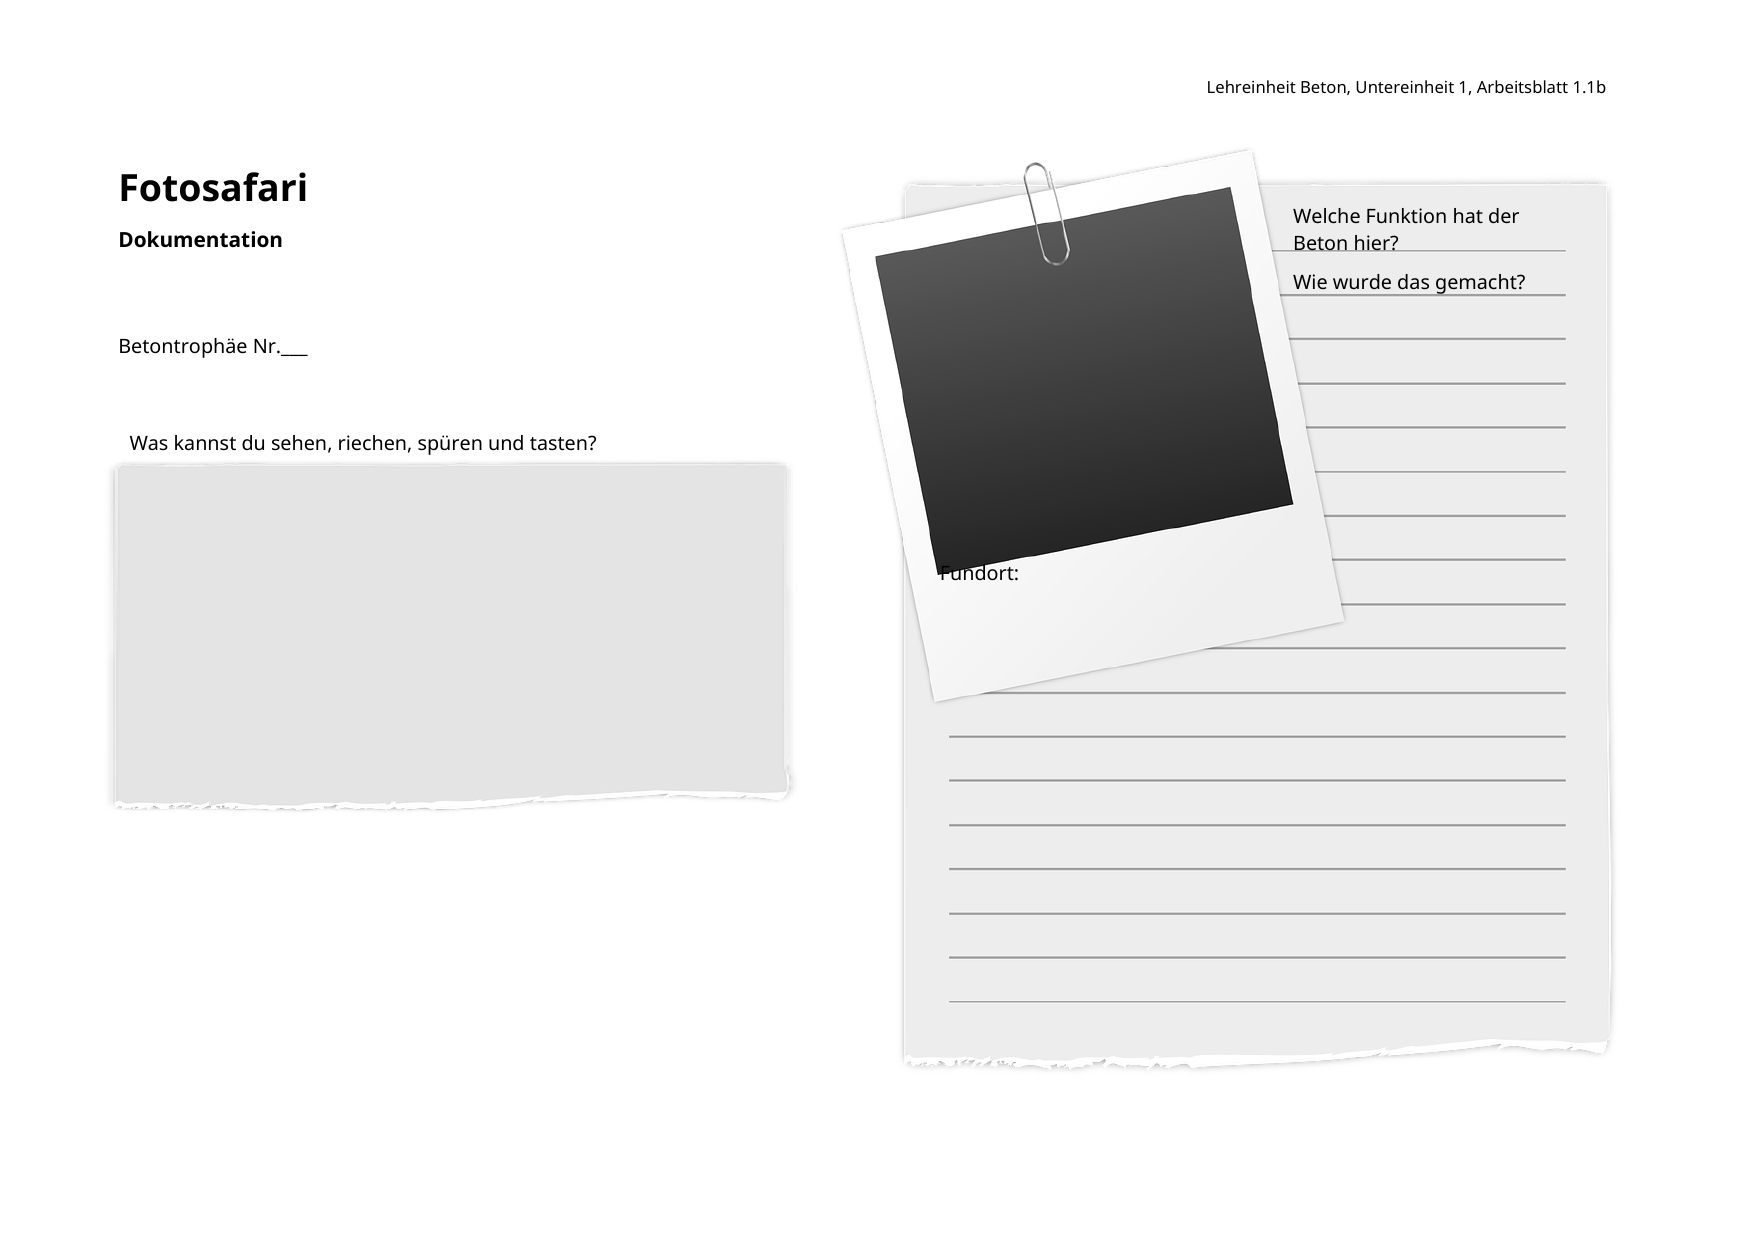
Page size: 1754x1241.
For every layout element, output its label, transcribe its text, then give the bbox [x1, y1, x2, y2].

text Fotosafari [118, 161, 833, 212]
picture [95, 140, 1627, 1085]
text Betontrophäe Nr.___ [118, 332, 833, 359]
text Dokumentation [118, 225, 833, 253]
